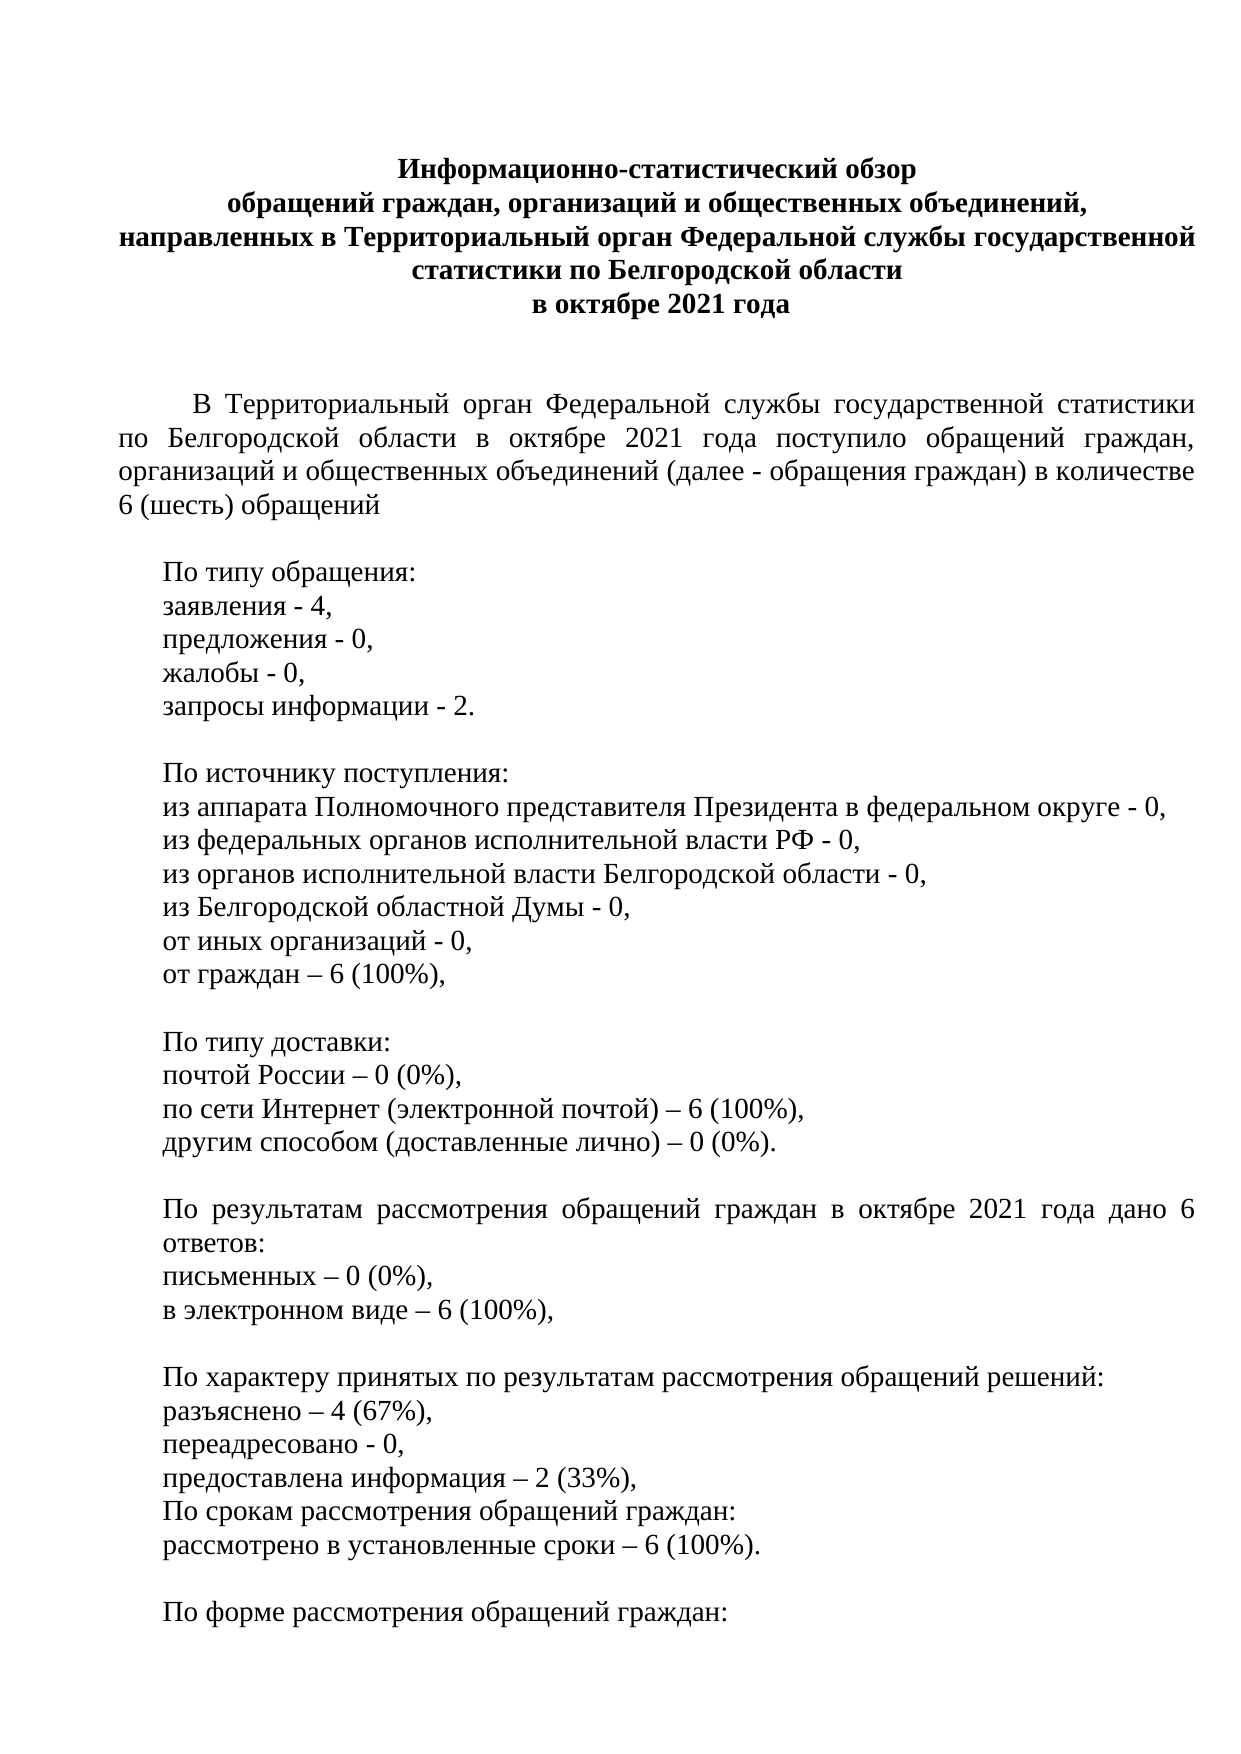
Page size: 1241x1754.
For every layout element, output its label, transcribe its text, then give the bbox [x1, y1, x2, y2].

text По типу обращения: [118, 554, 1196, 588]
text разъяснено – 4 (67%), [118, 1393, 1196, 1426]
text По срокам рассмотрения обращений граждан: [118, 1493, 1196, 1527]
text По форме рассмотрения обращений граждан: [118, 1594, 1196, 1627]
text письменных – 0 (0%), [118, 1258, 1196, 1292]
text По результатам рассмотрения обращений граждан в октябре 2021 года дано 6 ответов: [162, 1191, 1196, 1258]
text По типу доставки: [118, 1024, 1196, 1057]
text В Территориальный орган Федеральной службы государственной статистики по Белгородской области в октябре 2021 года поступило обращений граждан, организаций и общественных объединений (далее - обращения граждан) в количестве 6 (шесть) обращений [118, 386, 1196, 521]
text из Белгородской областной Думы - 0, [118, 889, 1196, 923]
text из аппарата Полномочного представителя Президента в федеральном округе - 0, [118, 789, 1196, 822]
text заявления - 4, [118, 588, 1196, 621]
text жалобы - 0, [118, 655, 1196, 688]
text обращений граждан, организаций и общественных объединений, [118, 185, 1196, 219]
text в октябре 2021 года [118, 286, 1196, 319]
text переадресовано - 0, [118, 1426, 1196, 1460]
text Информационно-статистический обзор [118, 152, 1196, 185]
text по сети Интернет (электронной почтой) – 6 (100%), [118, 1091, 1196, 1124]
text от иных организаций - 0, [118, 923, 1196, 957]
text из федеральных органов исполнительной власти РФ - 0, [118, 822, 1196, 856]
text По характеру принятых по результатам рассмотрения обращений решений: [118, 1359, 1196, 1393]
text запросы информации - 2. [118, 688, 1196, 722]
text почтой России – 0 (0%), [118, 1057, 1196, 1091]
text от граждан – 6 (100%), [118, 957, 1196, 990]
text другим способом (доставленные лично) – 0 (0%). [118, 1124, 1196, 1158]
text предложения - 0, [118, 621, 1196, 655]
text направленных в Территориальный орган Федеральной службы государственной статистики по Белгородской области [118, 219, 1196, 286]
text из органов исполнительной власти Белгородской области - 0, [118, 856, 1196, 889]
text предоставлена информация – 2 (33%), [118, 1460, 1196, 1493]
text рассмотрено в установленные сроки – 6 (100%). [118, 1527, 1196, 1560]
text По источнику поступления: [118, 755, 1196, 789]
text в электронном виде – 6 (100%), [118, 1292, 1196, 1326]
